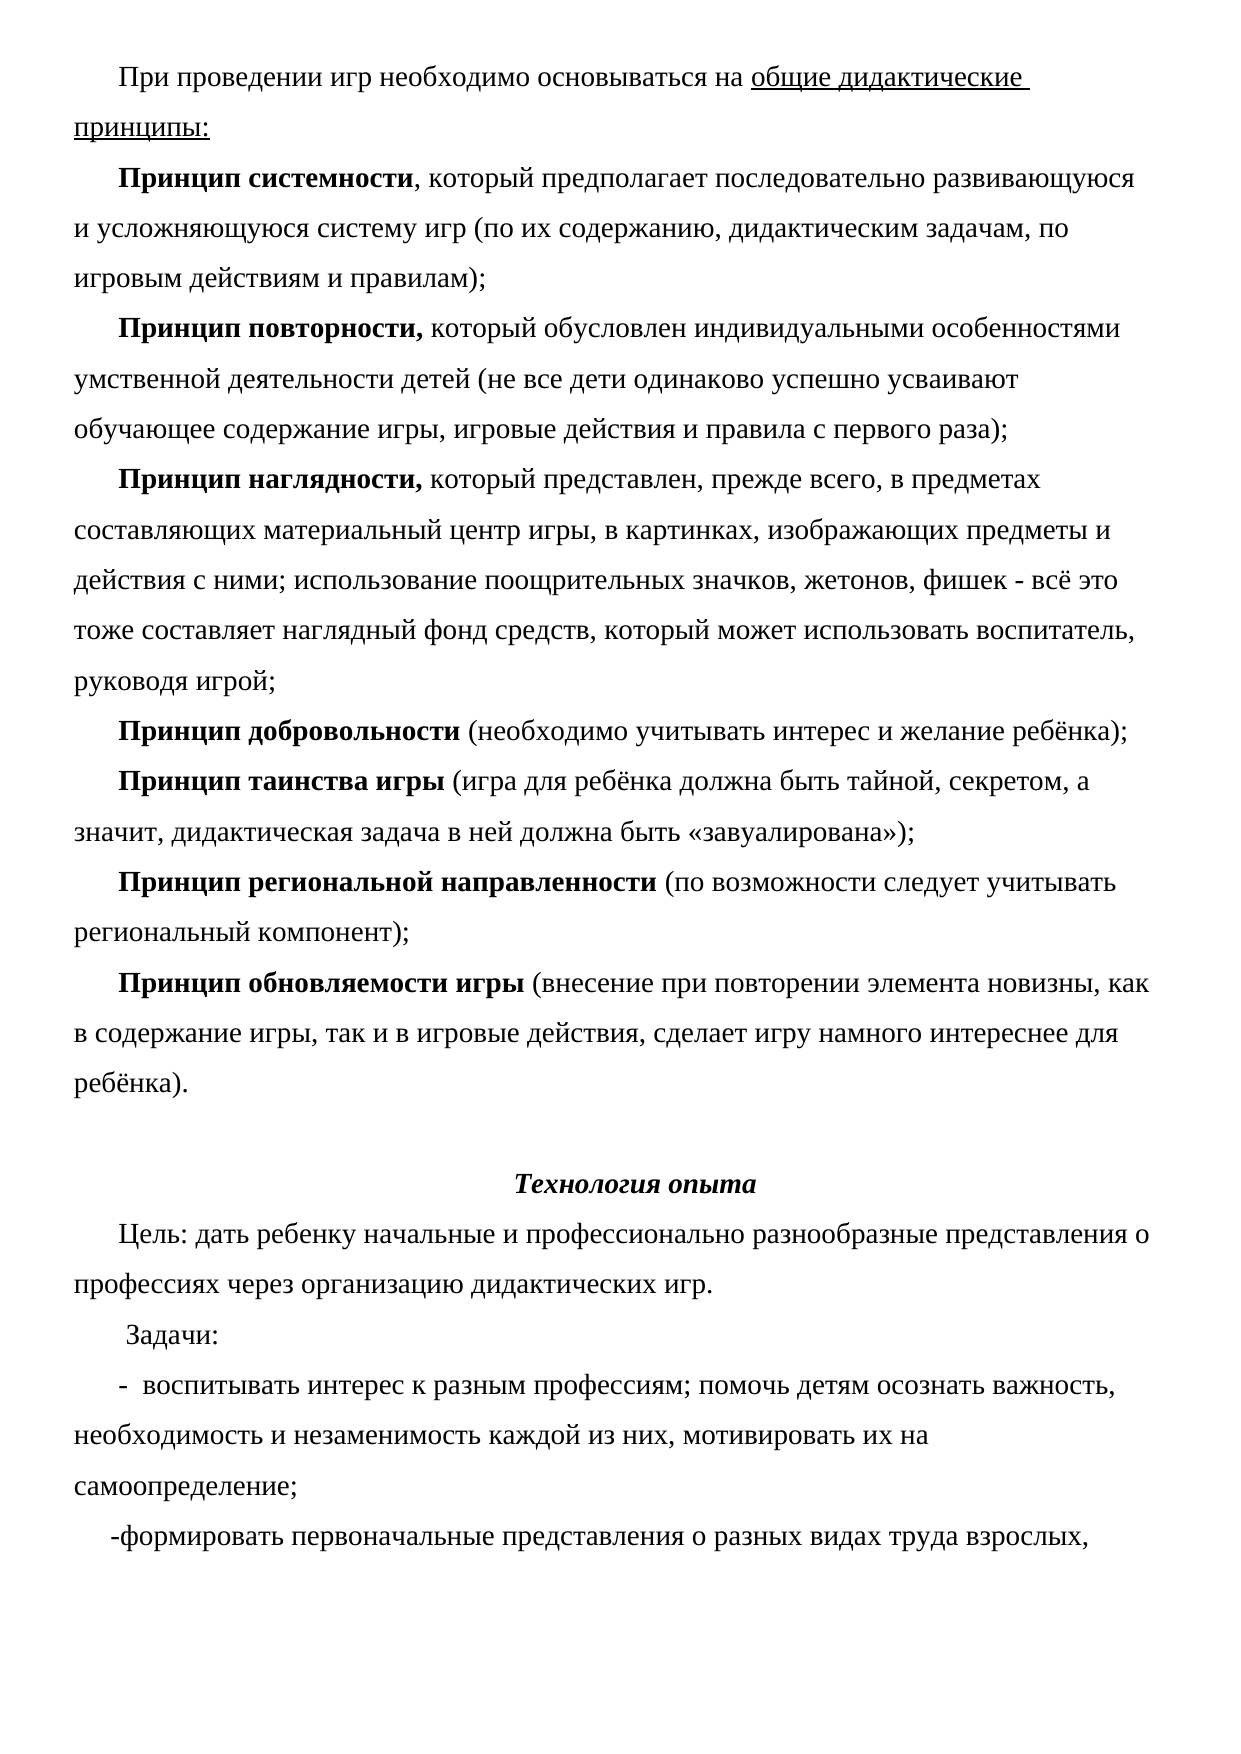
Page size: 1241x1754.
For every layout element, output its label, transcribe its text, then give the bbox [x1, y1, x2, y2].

text Задачи: [74, 1317, 1152, 1350]
text Принцип наглядности, который представлен, прежде всего, в предметах составляющих материальный центр игры, в картинках, изображающих предметы и действия с ними; использование поощрительных значков, жетонов, фишек - всё это тоже составляет наглядный фонд средств, который может использовать воспитатель, руководя игрой; [74, 462, 1152, 696]
text Принцип обновляемости игры (внесение при повторении элемента новизны, как в содержание игры, так и в игровые действия, сделает игру намного интереснее для ребёнка). [74, 965, 1152, 1099]
text Принцип таинства игры (игра для ребёнка должна быть тайной, секретом, а значит, дидактическая задача в ней должна быть «завуалирована»); [74, 763, 1152, 847]
text Принцип добровольности (необходимо учитывать интерес и желание ребёнка); [74, 713, 1152, 747]
text Технология опыта [74, 1166, 1152, 1199]
text Принцип повторности, который обусловлен индивидуальными особенностями умственной деятельности детей (не все дети одинаково успешно усваивают обучающее содержание игры, игровые действия и правила с первого раза); [74, 311, 1152, 445]
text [74, 1367, 1152, 1552]
text При проведении игр необходимо основываться на общие дидактические принципы: [74, 59, 1152, 143]
text Принцип региональной направленности (по возможности следует учитывать региональный компонент); [74, 864, 1152, 948]
text Цель: дать ребенку начальные и профессионально разнообразные представления о профессиях через организацию дидактических игр. [74, 1216, 1152, 1300]
text Принцип системности, который предполагает последовательно развивающуюся и усложняющуюся систему игр (по их содержанию, дидактическим задачам, по игровым действиям и правилам); [74, 160, 1152, 294]
